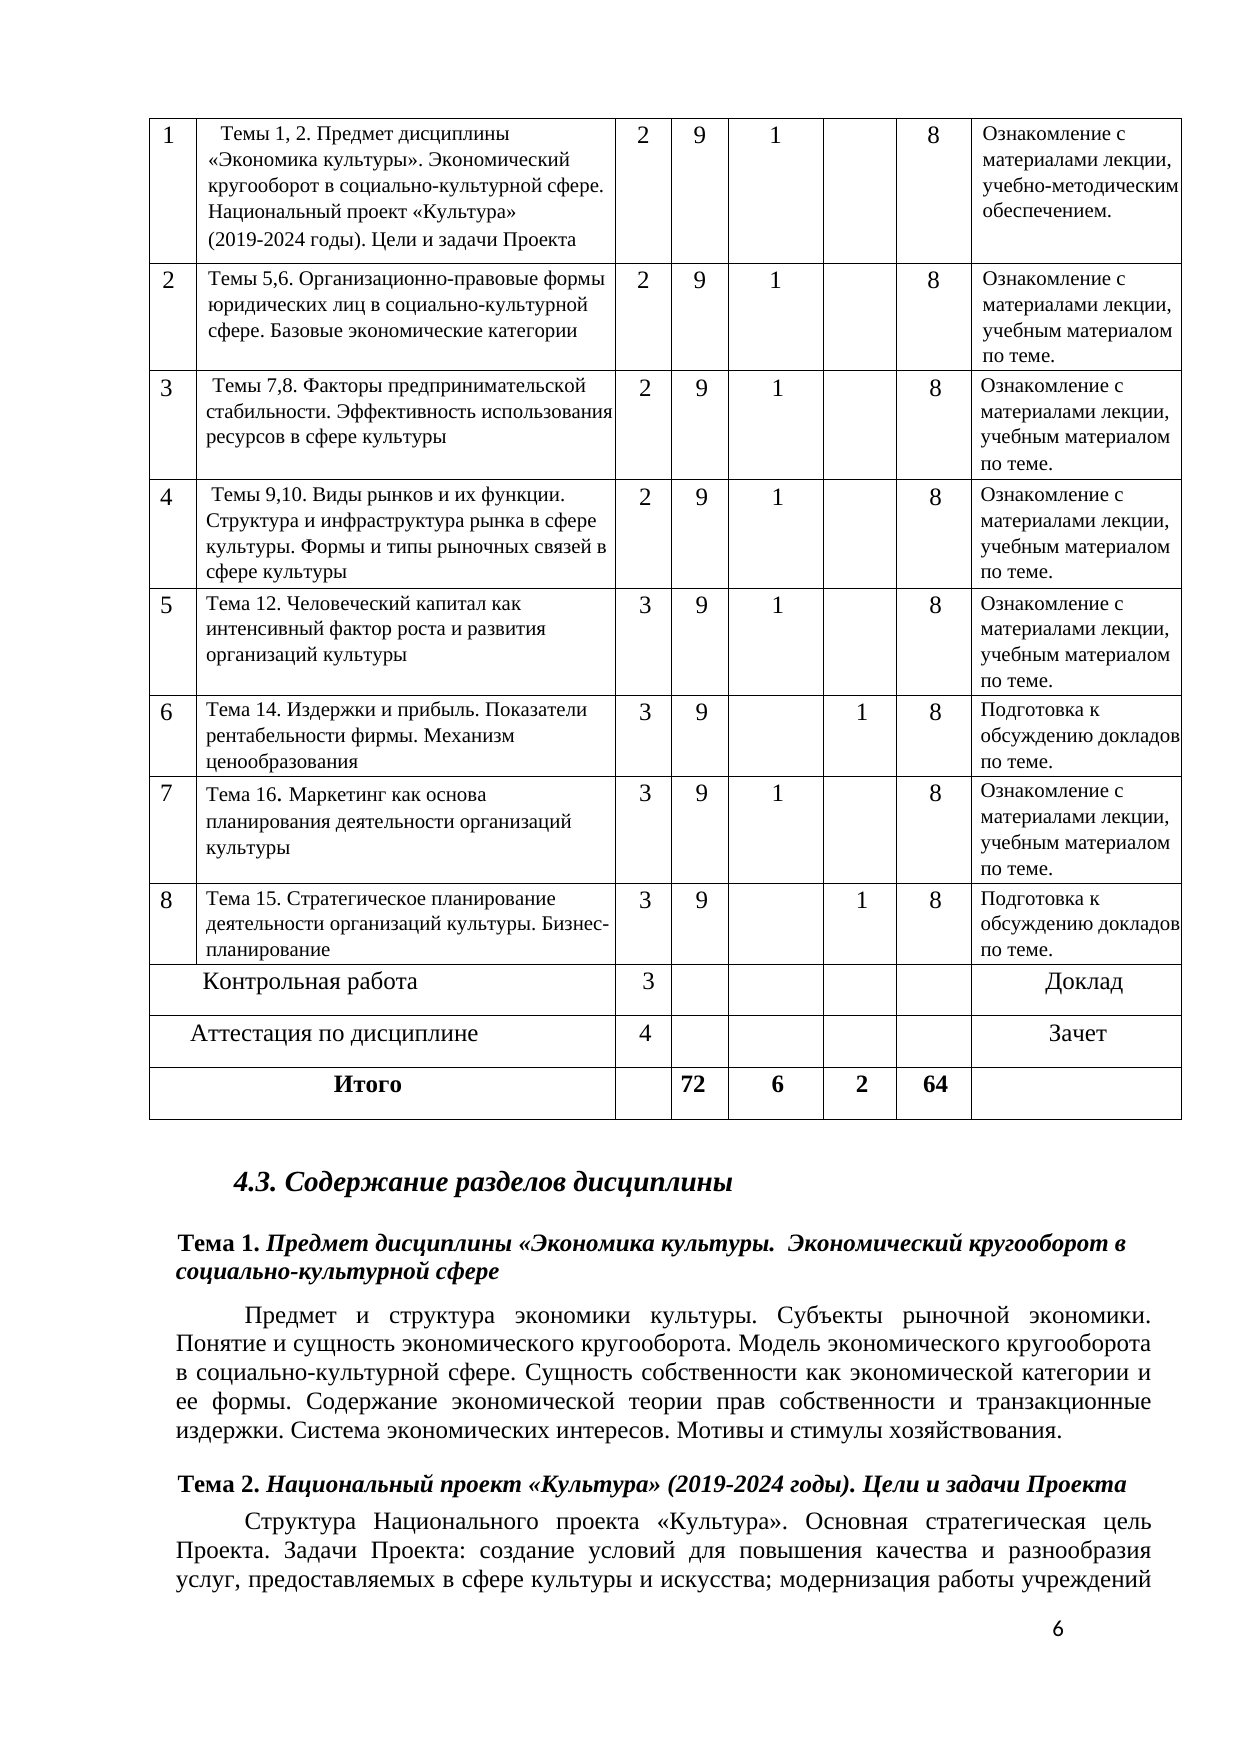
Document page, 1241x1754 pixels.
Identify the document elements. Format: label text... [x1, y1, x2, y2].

table_cell 3 [616, 965, 671, 1015]
table_cell 1 [729, 480, 823, 588]
table_cell Тема 16. Маркетинг как основа планирования деятельности организаций культуры [197, 777, 615, 883]
table_cell 6 [150, 696, 196, 776]
table_cell 1 [729, 264, 823, 370]
table_cell [616, 1068, 671, 1119]
table_cell 3 [616, 589, 671, 695]
table_cell Тема 15. Стратегическое планирование деятельности организаций культуры. Бизнес-планирование [197, 884, 615, 964]
table_cell 2 [150, 264, 196, 370]
table_cell Темы 1, 2. Предмет дисциплины «Экономика культуры». Экономический кругооборот в социально-культурной сфере. Национальный проект «Культура» (2019-2024 годы). Цели и задачи Проекта [197, 119, 615, 263]
text Тема 2. Национальный проект «Культура» (2019-2024 годы). Цели и задачи Проекта [177, 1469, 1152, 1498]
table_cell 1 [150, 119, 196, 263]
table_cell [824, 589, 896, 695]
table_cell 6 [729, 1068, 823, 1119]
table_cell 9 [672, 589, 728, 695]
table_cell 1 [729, 119, 823, 263]
table_cell Темы 9,10. Виды рынков и их функции. Структура и инфраструктура рынка в сфере культуры. Формы и типы рыночных связей в сфере культуры [197, 480, 615, 588]
table_cell [972, 1068, 1181, 1119]
table_cell [824, 264, 896, 370]
table_cell Доклад [972, 965, 1181, 1015]
table_cell 9 [672, 264, 728, 370]
table_cell [897, 965, 971, 1015]
table_cell [729, 696, 823, 776]
table_cell Тема 12. Человеческий капитал как интенсивный фактор роста и развития организаций культуры [197, 589, 615, 695]
table_cell [729, 884, 823, 964]
table_cell 8 [897, 119, 971, 263]
table_cell Аттестация по дисциплине [150, 1016, 615, 1067]
table_cell [824, 1016, 896, 1067]
table_cell [824, 480, 896, 588]
table_cell 4 [616, 1016, 671, 1067]
table_cell 9 [672, 480, 728, 588]
table_cell [672, 965, 728, 1015]
table_cell 8 [897, 589, 971, 695]
table_cell Темы 5,6. Организационно-правовые формы юридических лиц в социально-культурной сфере. Базовые экономические категории [197, 264, 615, 370]
table_cell [729, 965, 823, 1015]
table_cell Итого [150, 1068, 615, 1119]
table_cell 5 [150, 589, 196, 695]
table_cell 1 [729, 371, 823, 479]
table_cell [672, 1016, 728, 1067]
table_cell Темы 7,8. Факторы предпринимательской стабильности. Эффективность использования ресурсов в сфере культуры [197, 371, 615, 479]
table_cell 2 [616, 480, 671, 588]
table_cell 2 [616, 371, 671, 479]
table_cell 8 [897, 480, 971, 588]
table_cell 7 [150, 777, 196, 883]
table_cell 2 [824, 1068, 896, 1119]
table_cell 8 [897, 264, 971, 370]
table_cell 3 [150, 371, 196, 479]
table_cell Ознакомление с материалами лекции, учебно-методическим обеспечением. [972, 119, 1181, 263]
text Тема 1. Предмет дисциплины «Экономика культуры. Экономический кругооборот в социально-культурной сфере [176, 1228, 1152, 1285]
table_cell [897, 1016, 971, 1067]
table_cell Подготовка к обсуждению докладов по теме. [972, 696, 1181, 776]
table_cell 2 [616, 119, 671, 263]
table_cell 1 [729, 777, 823, 883]
table_cell 9 [672, 371, 728, 479]
text 4.3. Содержание разделов дисциплины [178, 1164, 1064, 1198]
table_cell Подготовка к обсуждению докладов по теме. [972, 884, 1181, 964]
table_cell Зачет [972, 1016, 1181, 1067]
table_cell 9 [672, 884, 728, 964]
table_cell 9 [672, 696, 728, 776]
table_cell 8 [897, 884, 971, 964]
table_cell [824, 965, 896, 1015]
table_cell 4 [150, 480, 196, 588]
table_cell 8 [897, 696, 971, 776]
table_cell 3 [616, 696, 671, 776]
table_cell Ознакомление с материалами лекции, учебным материалом по теме. [972, 371, 1181, 479]
table_cell 2 [616, 264, 671, 370]
table_cell Ознакомление с материалами лекции, учебным материалом по теме. [972, 480, 1181, 588]
table_cell [824, 371, 896, 479]
table_cell 3 [616, 884, 671, 964]
table_cell [824, 119, 896, 263]
table_cell Тема 14. Издержки и прибыль. Показатели рентабельности фирмы. Механизм ценообразования [197, 696, 615, 776]
table_cell 9 [672, 119, 728, 263]
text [176, 1506, 1152, 1592]
table_cell 72 [672, 1068, 728, 1119]
table_cell 64 [897, 1068, 971, 1119]
table_cell Контрольная работа [150, 965, 615, 1015]
table_cell Ознакомление с материалами лекции, учебным материалом по теме. [972, 264, 1181, 370]
table_cell 1 [824, 884, 896, 964]
table_cell 3 [616, 777, 671, 883]
table_cell 1 [729, 589, 823, 695]
table_cell 1 [824, 696, 896, 776]
table_cell Ознакомление с материалами лекции, учебным материалом по теме. [972, 589, 1181, 695]
table_cell [729, 1016, 823, 1067]
table_cell 8 [897, 371, 971, 479]
table_cell [824, 777, 896, 883]
table_cell 9 [672, 777, 728, 883]
table_cell Ознакомление с материалами лекции, учебным материалом по теме. [972, 777, 1181, 883]
text Предмет и структура экономики культуры. Субъекты рыночной экономики. Понятие и сущность экономического кругооборота. Модель экономического кругооборота в социально-культурной сфере. Сущность собственности как экономической категории и ее формы. Содержание экономической теории прав собственности и транзакционные издержки. Система экономических интересов. Мотивы и стимулы хозяйствования. [176, 1300, 1152, 1443]
table_cell 8 [150, 884, 196, 964]
table_cell 8 [897, 777, 971, 883]
